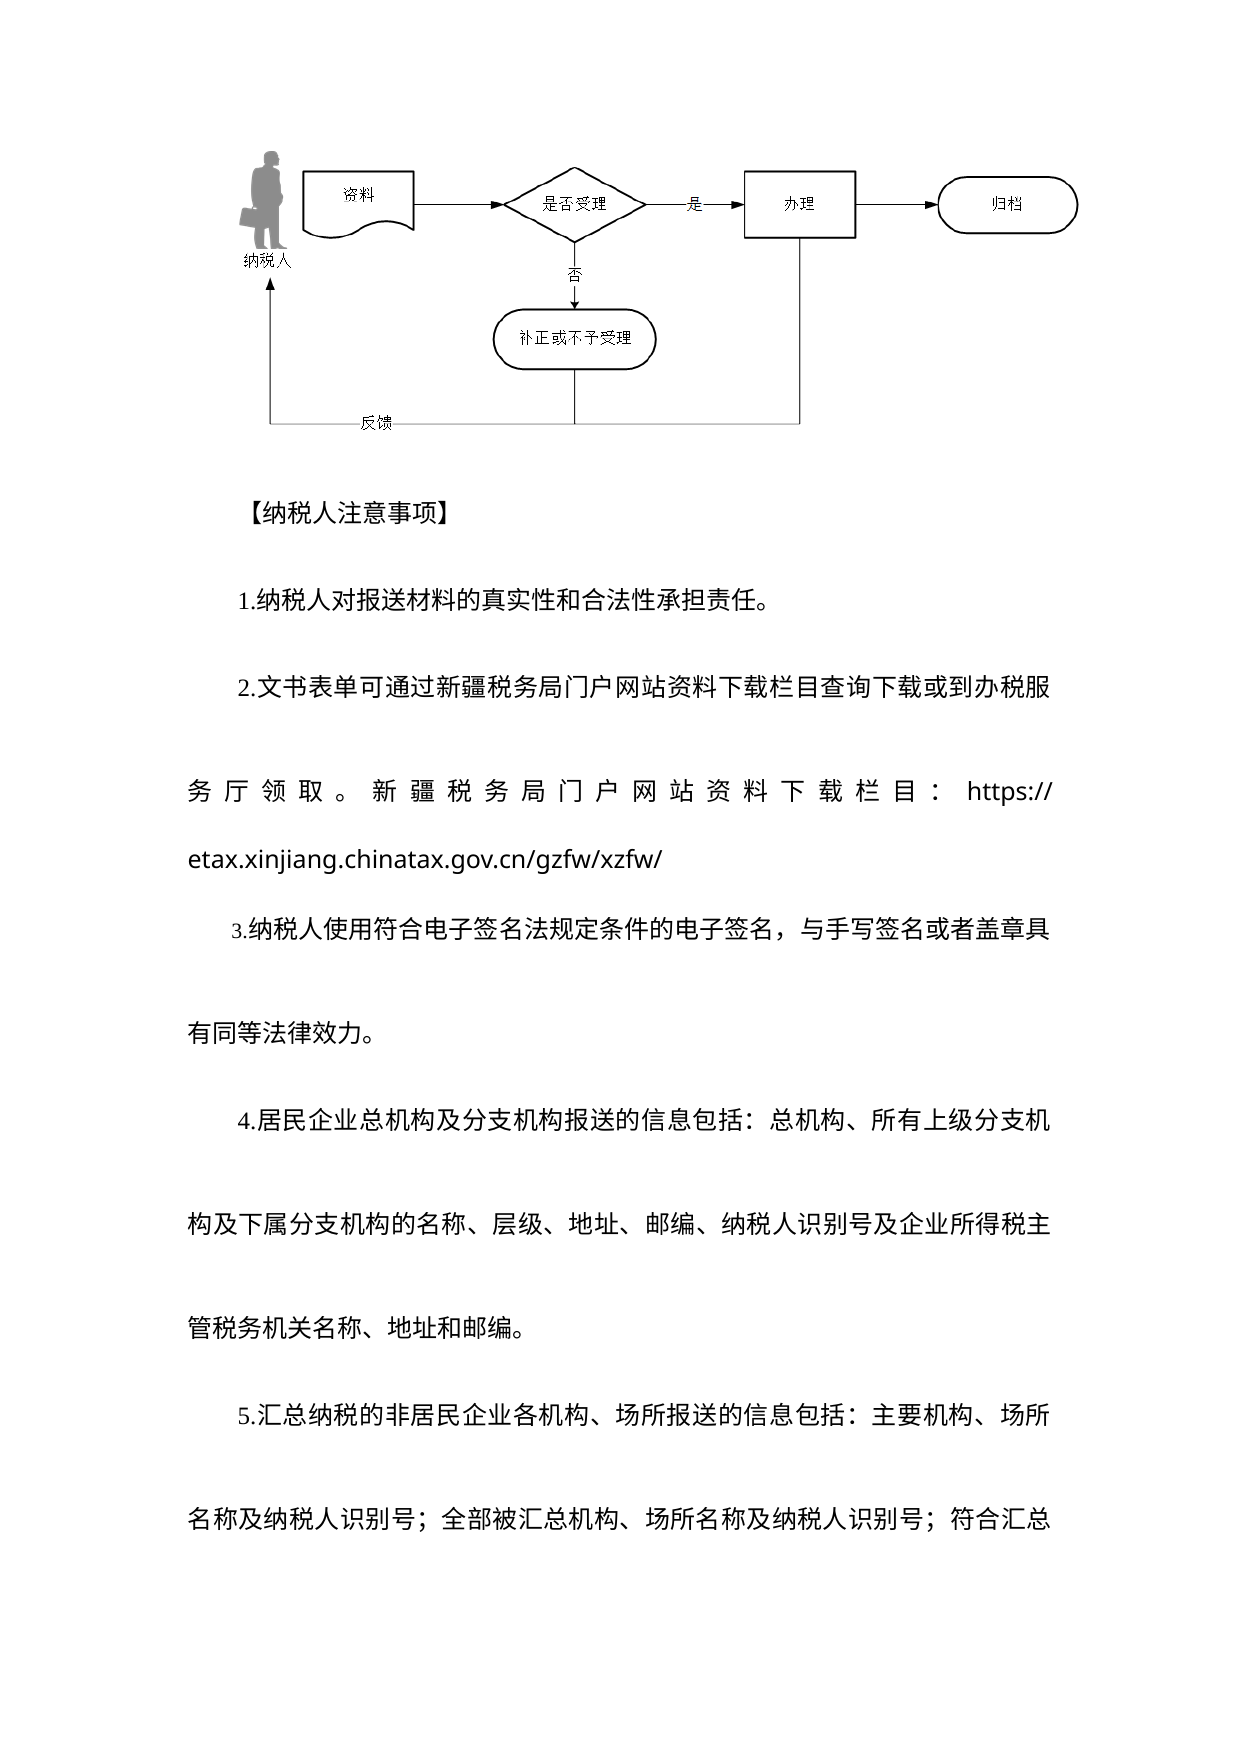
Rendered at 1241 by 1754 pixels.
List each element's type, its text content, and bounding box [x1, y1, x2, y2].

text 1.纳税人对报送材料的真实性和合法性承担责任。 [187, 564, 1053, 633]
picture [231, 150, 1082, 441]
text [187, 1379, 1053, 1552]
text 3.纳税人使用符合电子签名法规定条件的电子签名，与手写签名或者盖章具有同等法律效力。 [187, 893, 1053, 1066]
text 4.居民企业总机构及分支机构报送的信息包括：总机构、所有上级分支机构及下属分支机构的名称、层级、地址、邮编、纳税人识别号及企业所得税主管税务机关名称、地址和邮编。 [187, 1084, 1053, 1361]
text 【纳税人注意事项】 [187, 477, 1053, 546]
text 2.文书表单可通过新疆税务局门户网站资料下载栏目查询下载或到办税服务厅领取。新疆税务局门户网站资料下载栏目：https://etax.xinjiang.chinatax.gov.cn/gzfw/xzfw/ [187, 651, 1053, 876]
